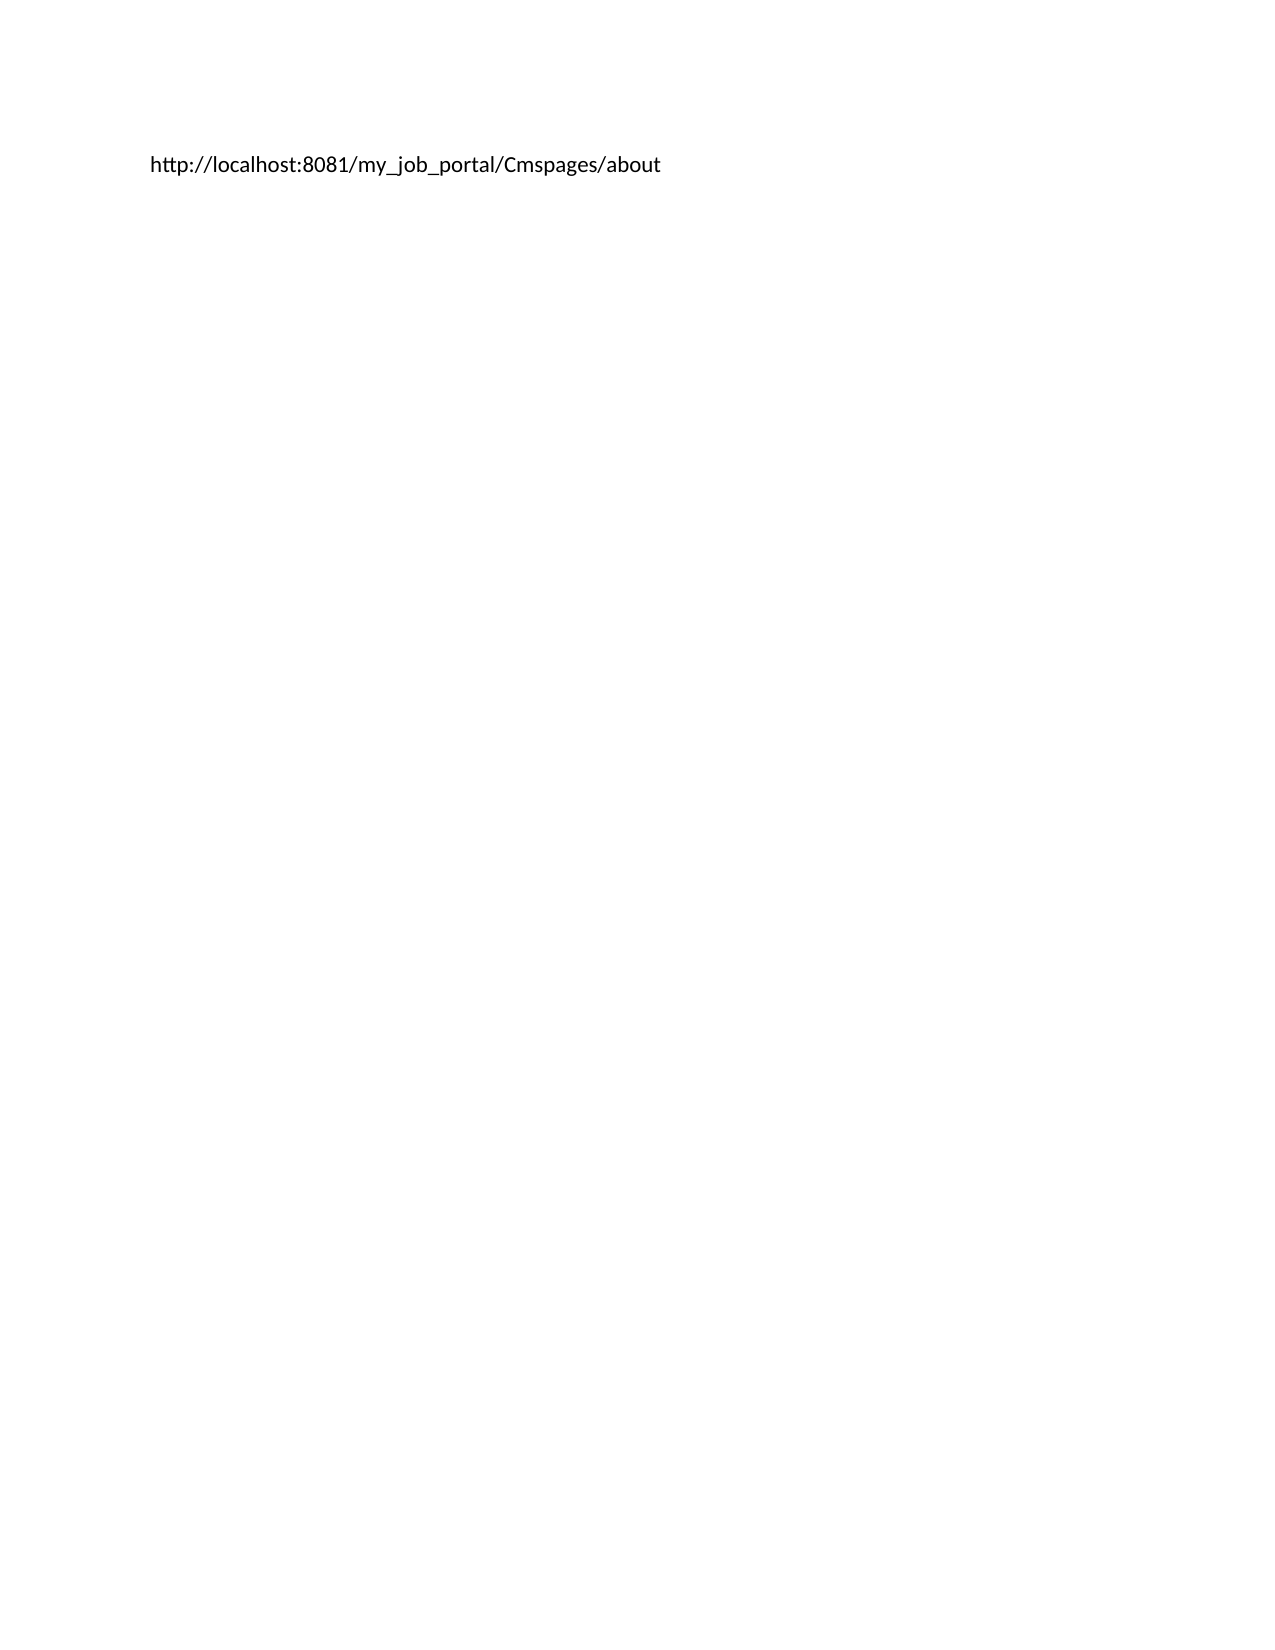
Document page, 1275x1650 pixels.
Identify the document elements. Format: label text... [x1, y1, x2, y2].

text http://localhost:8081/my_job_portal/Cmspages/about [150, 150, 1125, 178]
